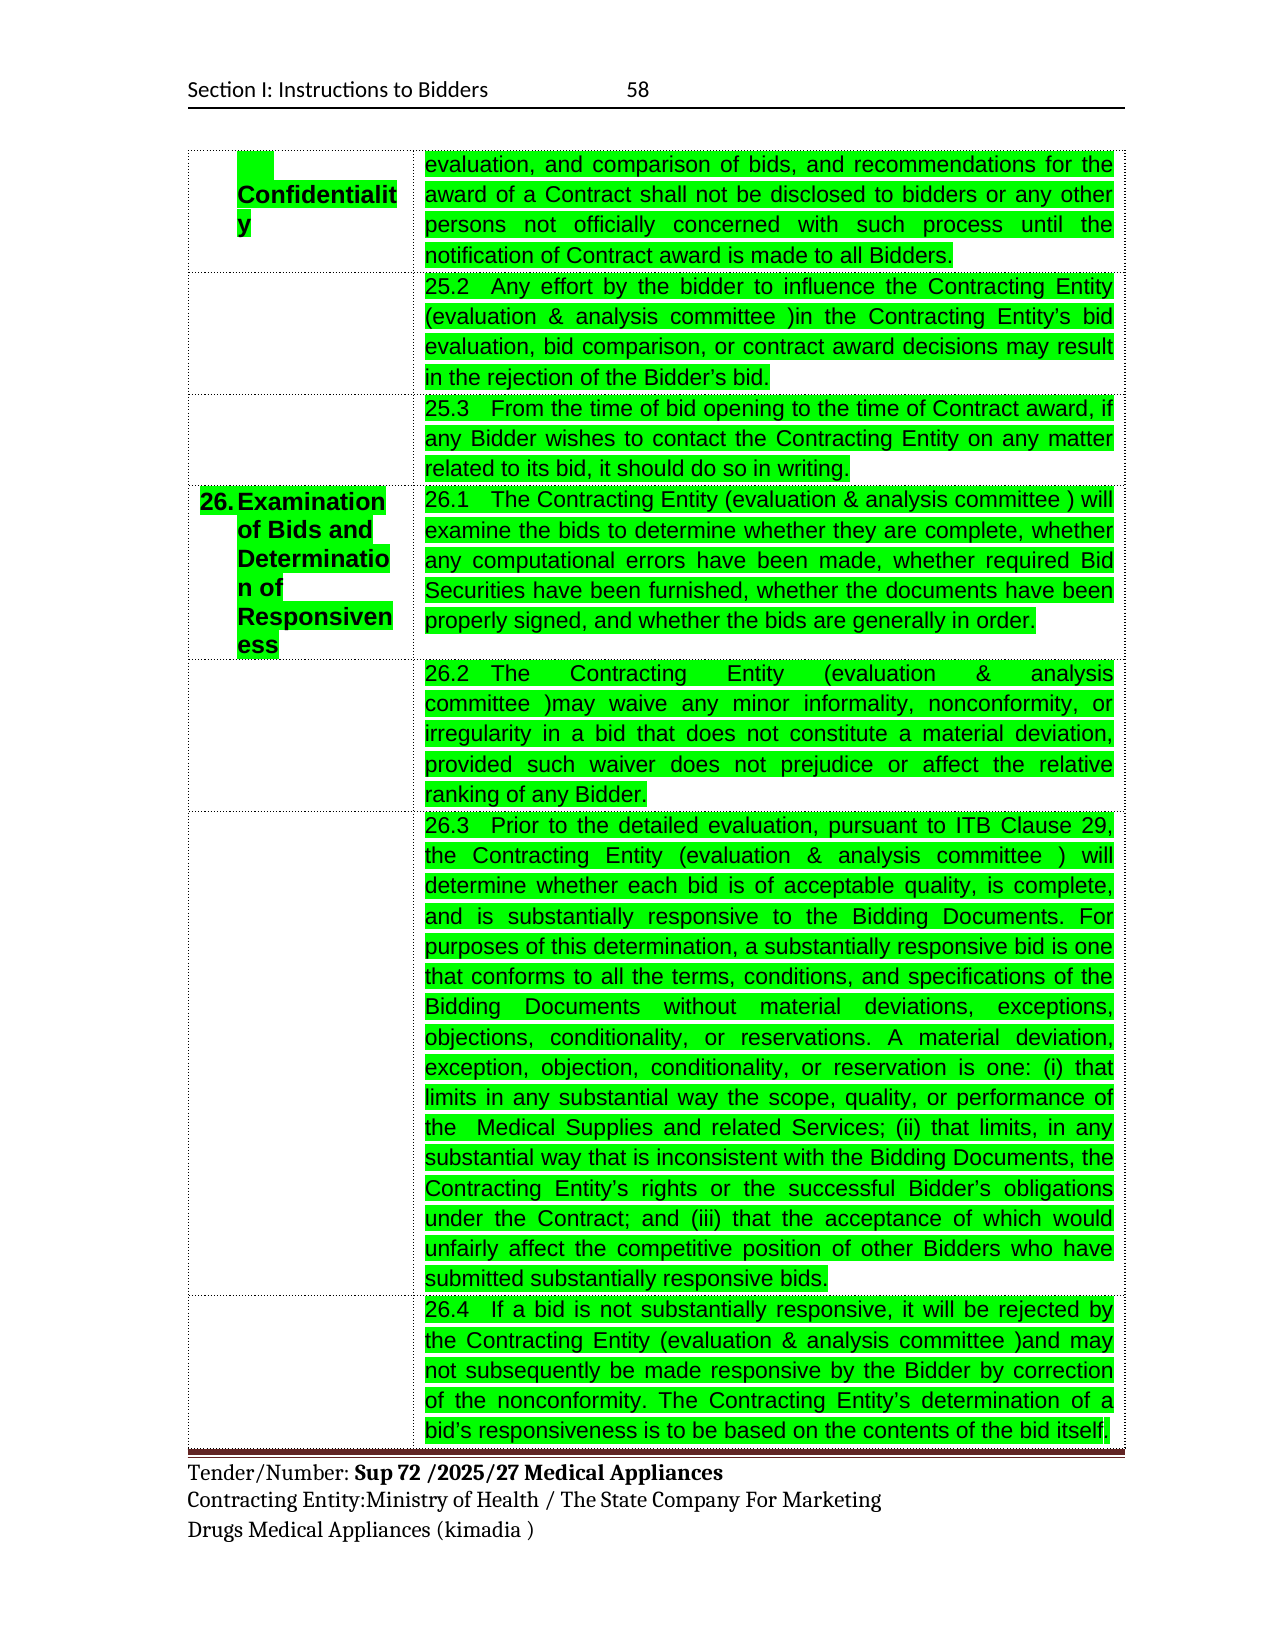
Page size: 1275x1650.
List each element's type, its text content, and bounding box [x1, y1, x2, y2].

table_cell 25.2 Any effort by the bidder to influence the Contracting Entity (evaluation & analysis committee )in the Contracting Entity’s bid evaluation, bid comparison, or contract award decisions may result in the rejection of the Bidder’s bid. [413, 272, 1125, 394]
table_cell 26. Examination of Bids and Determination of Responsiveness [188, 485, 237, 659]
table_cell 25.3 From the time of bid opening to the time of Contract award, if any Bidder wishes to contact the Contracting Entity on any matter related to its bid, it should do so in writing. [413, 394, 1125, 485]
table_cell 26.1 The Contracting Entity (evaluation & analysis committee ) will examine the bids to determine whether they are complete, whether any computational errors have been made, whether required Bid Securities have been furnished, whether the documents have been properly signed, and whether the bids are generally in order. [413, 485, 1125, 659]
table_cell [413, 150, 1125, 272]
table_cell 26. Examination of Bids and Determination of Responsiveness [279, 485, 413, 659]
table_cell 26.2 The Contracting Entity (evaluation & analysis committee )may waive any minor informality, nonconformity, or irregularity in a bid that does not constitute a material deviation, provided such waiver does not prejudice or affect the relative ranking of any Bidder. [413, 659, 1125, 811]
table_cell [188, 1295, 413, 1447]
table_cell [188, 272, 413, 394]
table_cell 26.3 Prior to the detailed evaluation, pursuant to ITB Clause 29, the Contracting Entity (evaluation & analysis committee ) will determine whether each bid is of acceptable quality, is complete, and is substantially responsive to the Bidding Documents. For purposes of this determination, a substantially responsive bid is one that conforms to all the terms, conditions, and specifications of the Bidding Documents without material deviations, exceptions, objections, conditionality, or reservations. A material deviation, exception, objection, conditionality, or reservation is one: (i) that limits in any substantial way the scope, quality, or performance of the Medical Supplies and related Services; (ii) that limits, in any substantial way that is inconsistent with the Bidding Documents, the Contracting Entity’s rights or the successful Bidder’s obligations under the Contract; and (iii) that the acceptance of which would unfairly affect the competitive position of other Bidders who have submitted substantially responsive bids. [413, 811, 1125, 1295]
table_cell [188, 811, 413, 1295]
table_cell 26.4 If a bid is not substantially responsive, it will be rejected by the Contracting Entity (evaluation & analysis committee )and may not subsequently be made responsive by the Bidder by correction of the nonconformity. The Contracting Entity’s determination of a bid’s responsiveness is to be based on the contents of the bid itself. [413, 1295, 1125, 1447]
table_cell 25. Confidentiality [188, 150, 413, 272]
table_cell [188, 394, 413, 485]
table_cell [188, 659, 413, 811]
